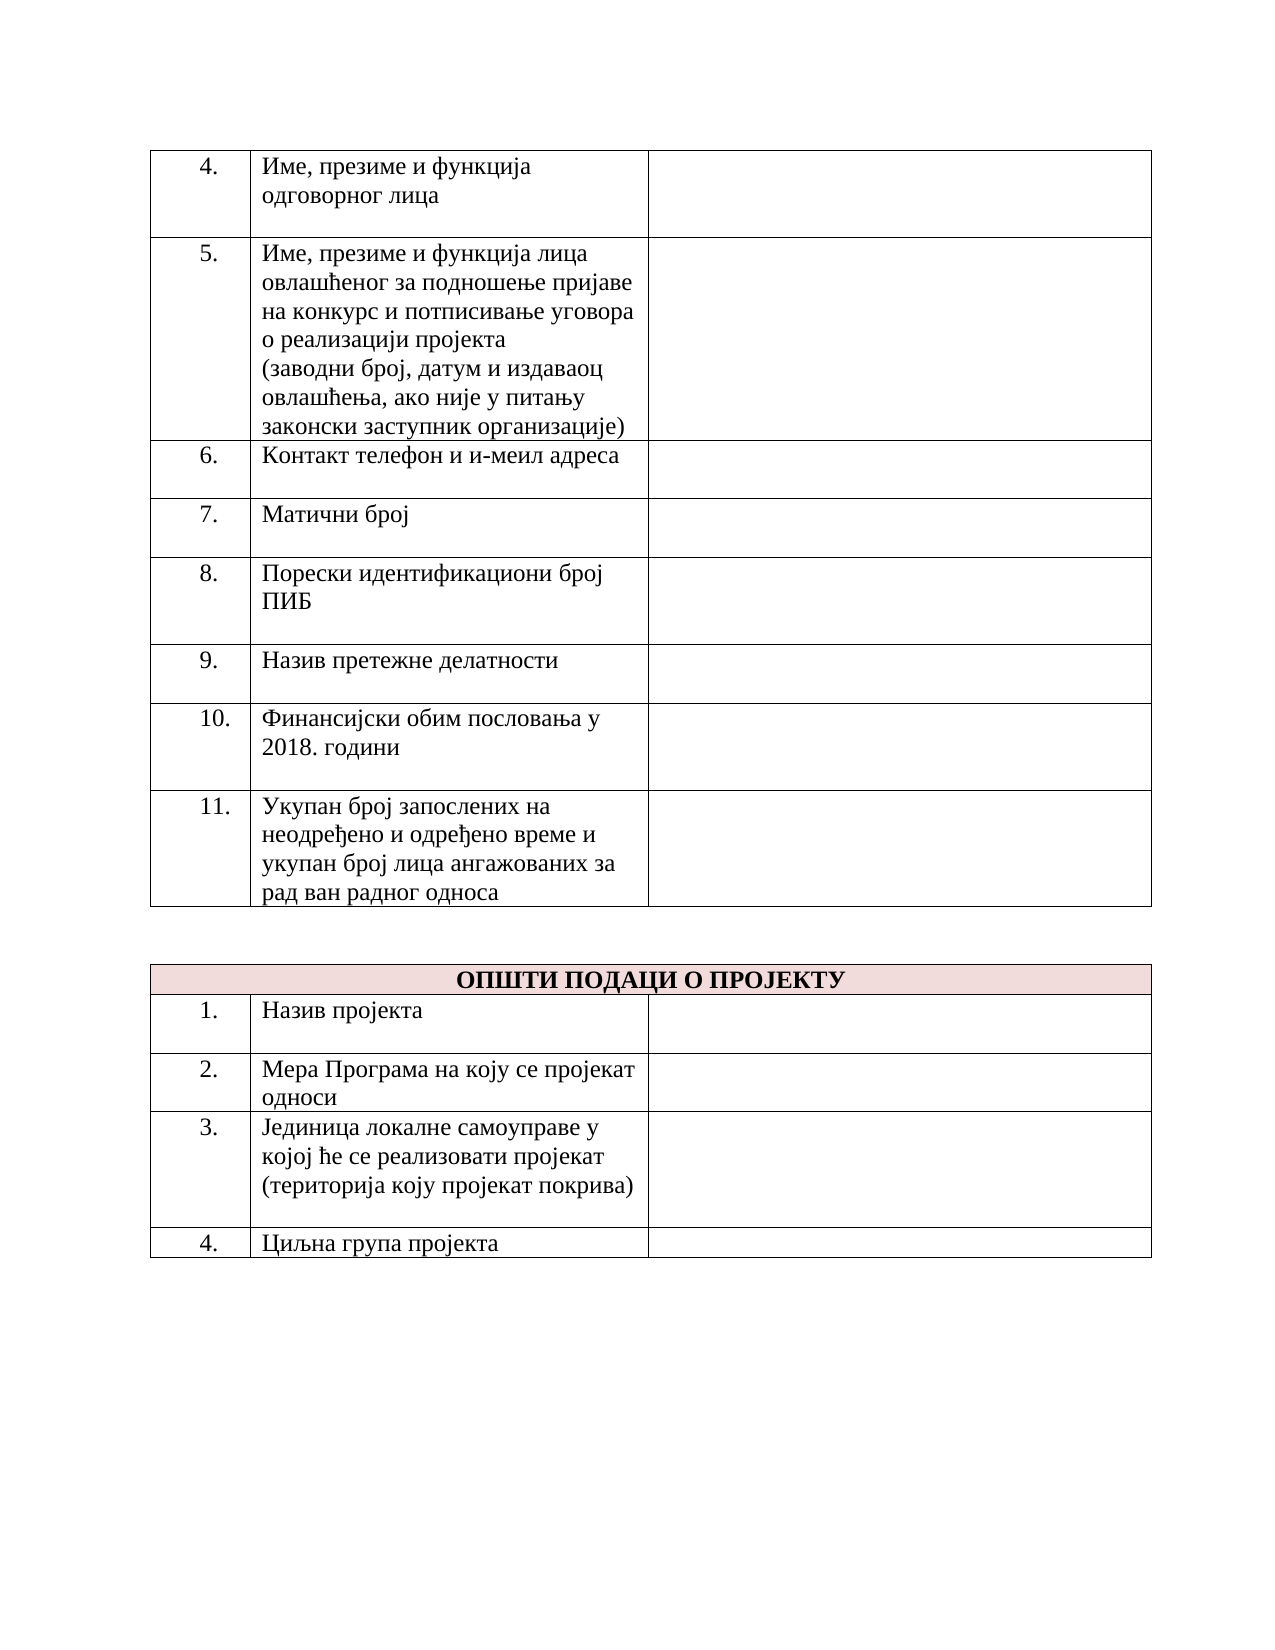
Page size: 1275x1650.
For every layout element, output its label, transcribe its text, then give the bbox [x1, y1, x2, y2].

table_cell [151, 791, 250, 906]
table_cell [649, 558, 1151, 644]
table_cell [151, 238, 250, 439]
table_cell [649, 1112, 1151, 1227]
table_cell Назив пројекта [251, 995, 648, 1053]
table_cell [151, 151, 250, 237]
table_cell Контакт телефон и и-меил адреса [251, 441, 648, 498]
table_cell Финансијски обим пословања у 2018. години [251, 704, 648, 790]
table_header ОПШТИ ПОДАЦИ О ПРОЈЕКТУ [151, 965, 1151, 994]
table_cell [649, 499, 1151, 557]
table_cell Укупан број запослених на неодређено и одређено време и укупан број лица ангажованих за рад ван радног односа [251, 791, 648, 906]
table_cell [151, 645, 250, 702]
table_cell [649, 791, 1151, 906]
table_cell Јединица локалне самоуправе у којој ће се реализовати пројекат (територија коју пројекат покрива) [251, 1112, 648, 1227]
table_cell [649, 1054, 1151, 1111]
table_cell [151, 441, 250, 498]
table_cell 4. [151, 1228, 250, 1257]
table_cell 2. [151, 1054, 250, 1111]
table_cell Матични број [251, 499, 648, 557]
table_cell Назив претежне делатности [251, 645, 648, 702]
table_cell Име, презиме и функција одговорног лица [251, 151, 648, 237]
table_cell [151, 499, 250, 557]
table_cell [649, 645, 1151, 702]
table_cell [649, 151, 1151, 237]
table_cell [649, 995, 1151, 1053]
table_cell [151, 704, 250, 790]
table_cell 3. [151, 1112, 250, 1227]
table_cell [151, 558, 250, 644]
table_cell 1. [151, 995, 250, 1053]
table_cell Порески идентификациони број ПИБ [251, 558, 648, 644]
table_cell Мера Програма на коју се пројекат односи [251, 1054, 648, 1111]
table_cell [649, 441, 1151, 498]
table_cell Циљна група пројекта [251, 1228, 648, 1257]
table_cell [649, 1228, 1151, 1257]
table_cell [649, 704, 1151, 790]
table_cell [649, 238, 1151, 439]
table_cell Име, презиме и функција лица овлашћеног за подношење пријаве на конкурс и потписивање уговора о реализацији пројекта (заводни број, датум и издаваоц овлашћења, ако није у питању законски заступник организације) [251, 238, 648, 439]
